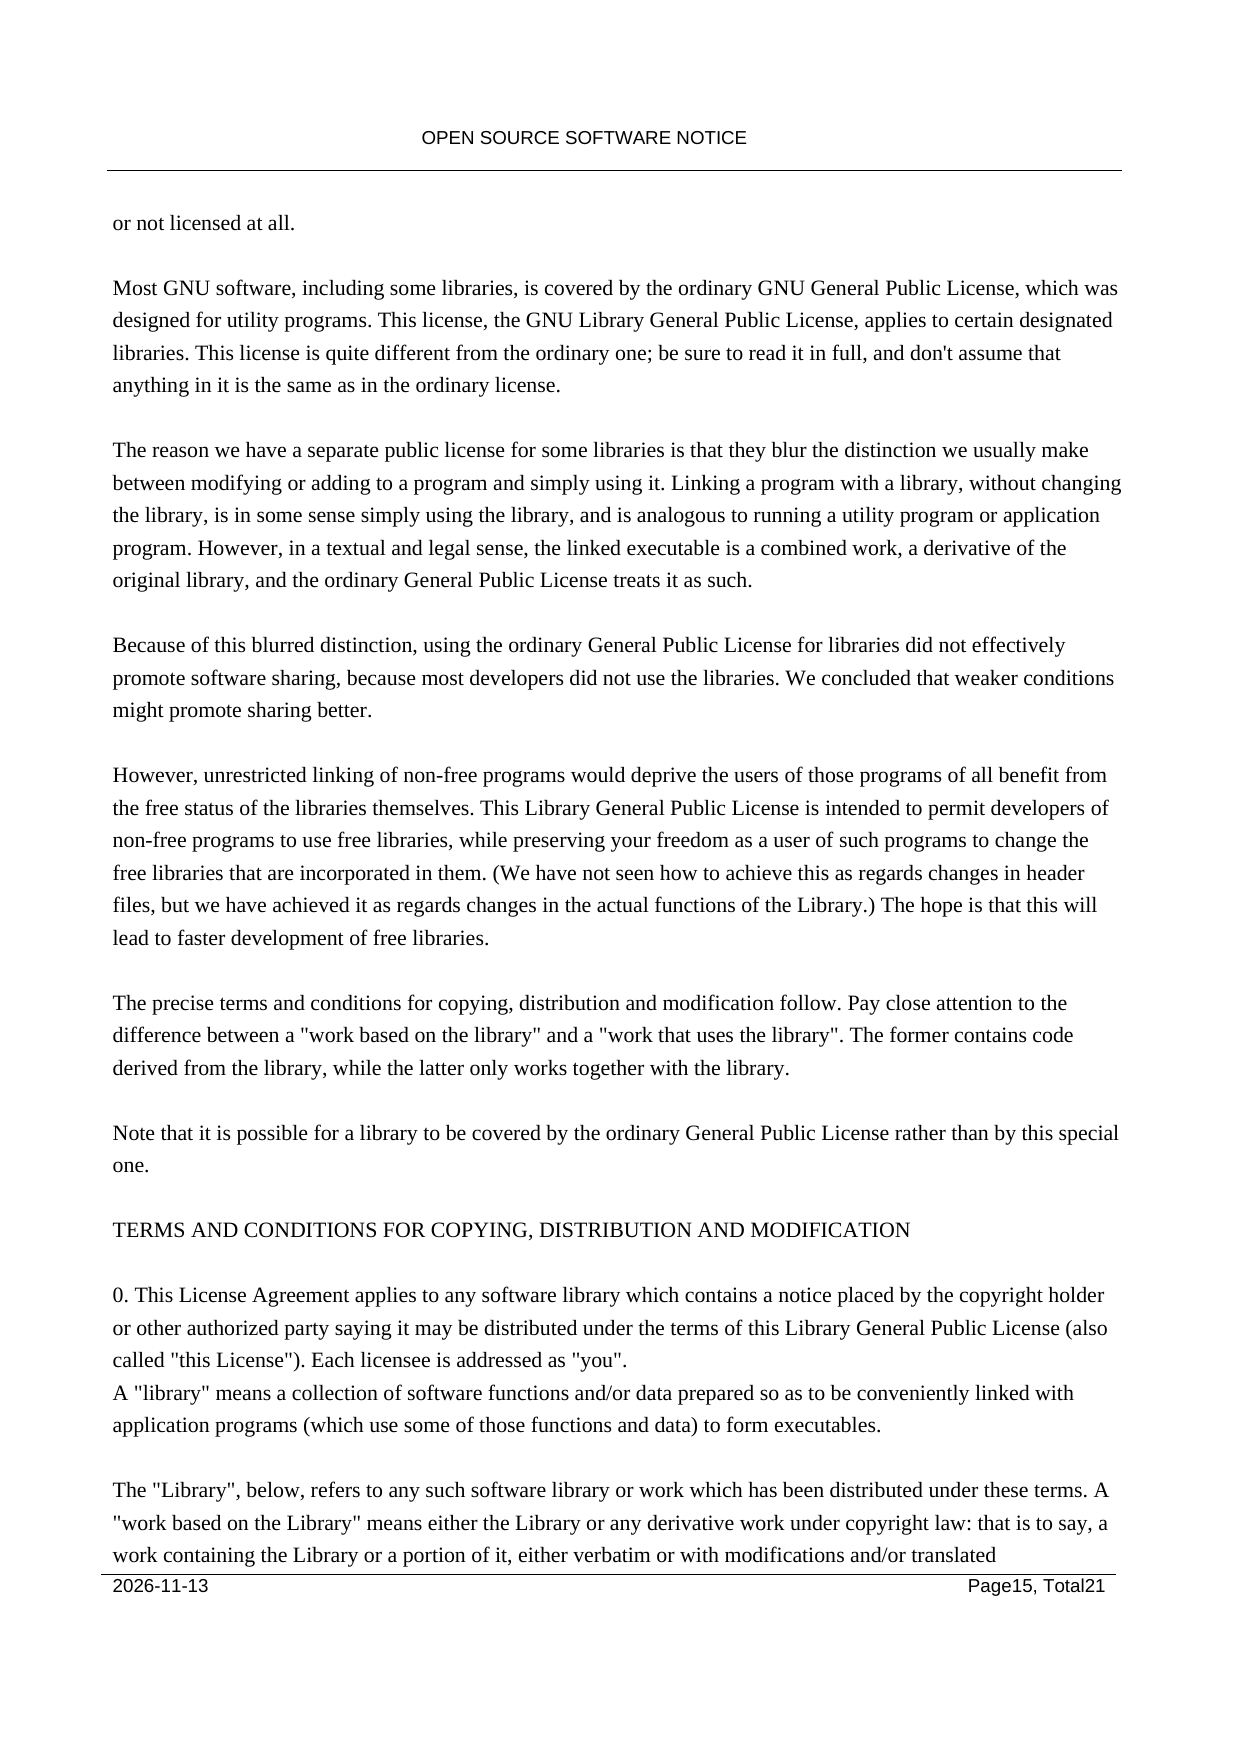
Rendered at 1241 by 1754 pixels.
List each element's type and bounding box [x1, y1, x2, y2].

text [112, 206, 1128, 1571]
